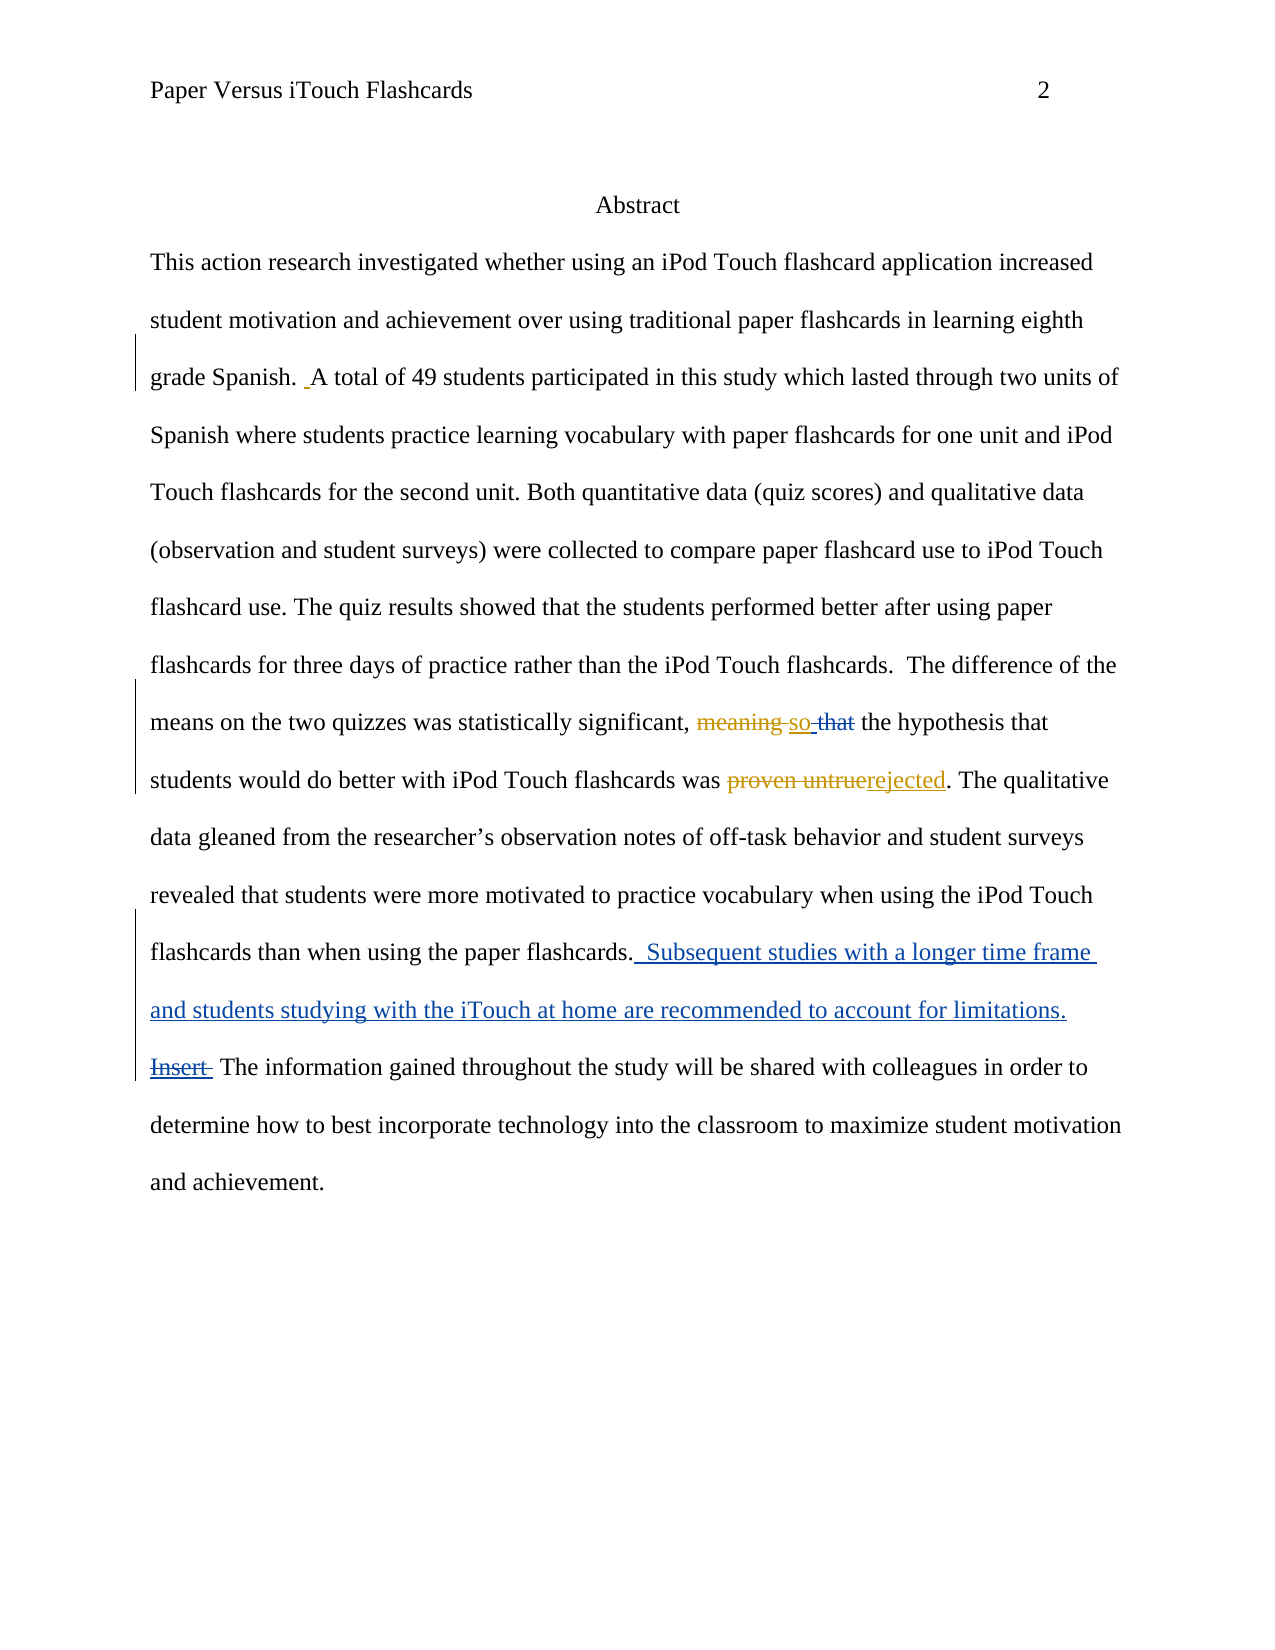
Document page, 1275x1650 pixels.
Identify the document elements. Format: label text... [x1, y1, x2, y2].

text This action research investigated whether using an iPod Touch flashcard application increased student motivation and achievement over using traditional paper flashcards in learning eighth grade Spanish. A total of 49 students participated in this study which lasted through two units of Spanish where students practice learning vocabulary with paper flashcards for one unit and iPod Touch flashcards for the second unit. Both quantitative data (quiz scores) and qualitative data (observation and student surveys) were collected to compare paper flashcard use to iPod Touch flashcard use. The quiz results showed that the students performed better after using paper flashcards for three days of practice rather than the iPod Touch flashcards. The difference of the means on the two quizzes was statistically significant, the hypothesis that students would do better with iPod Touch flashcards was . The qualitative data gleaned from the researcher’s observation notes of off-task behavior and student surveys revealed that students were more motivated to practice vocabulary when using the iPod Touch flashcards than when using the paper flashcards. The information gained throughout the study will be shared with colleagues in order to determine how to best incorporate technology into the classroom to maximize student motivation and achievement. [150, 247, 1125, 1196]
text Abstract [150, 190, 1125, 219]
